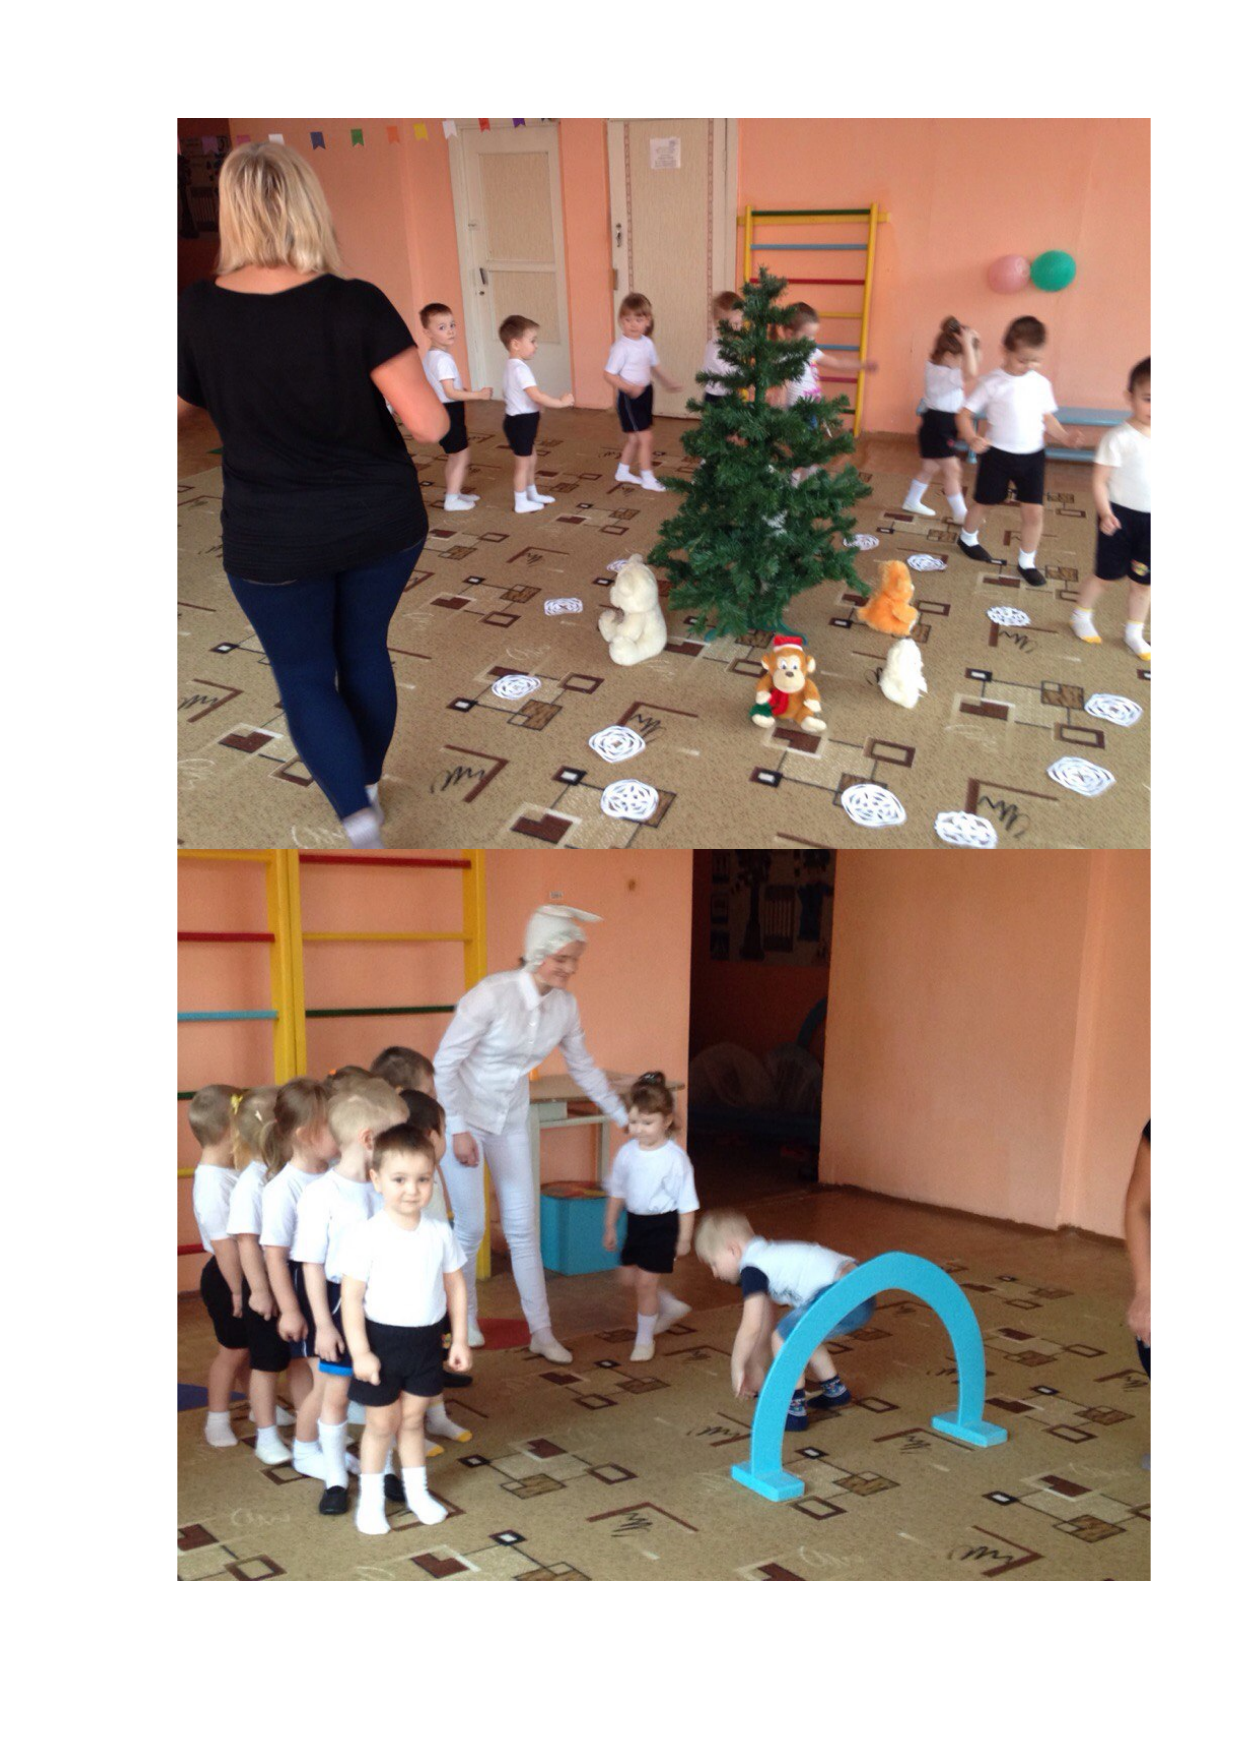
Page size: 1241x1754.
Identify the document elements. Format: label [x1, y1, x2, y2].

picture [177, 118, 1151, 1581]
